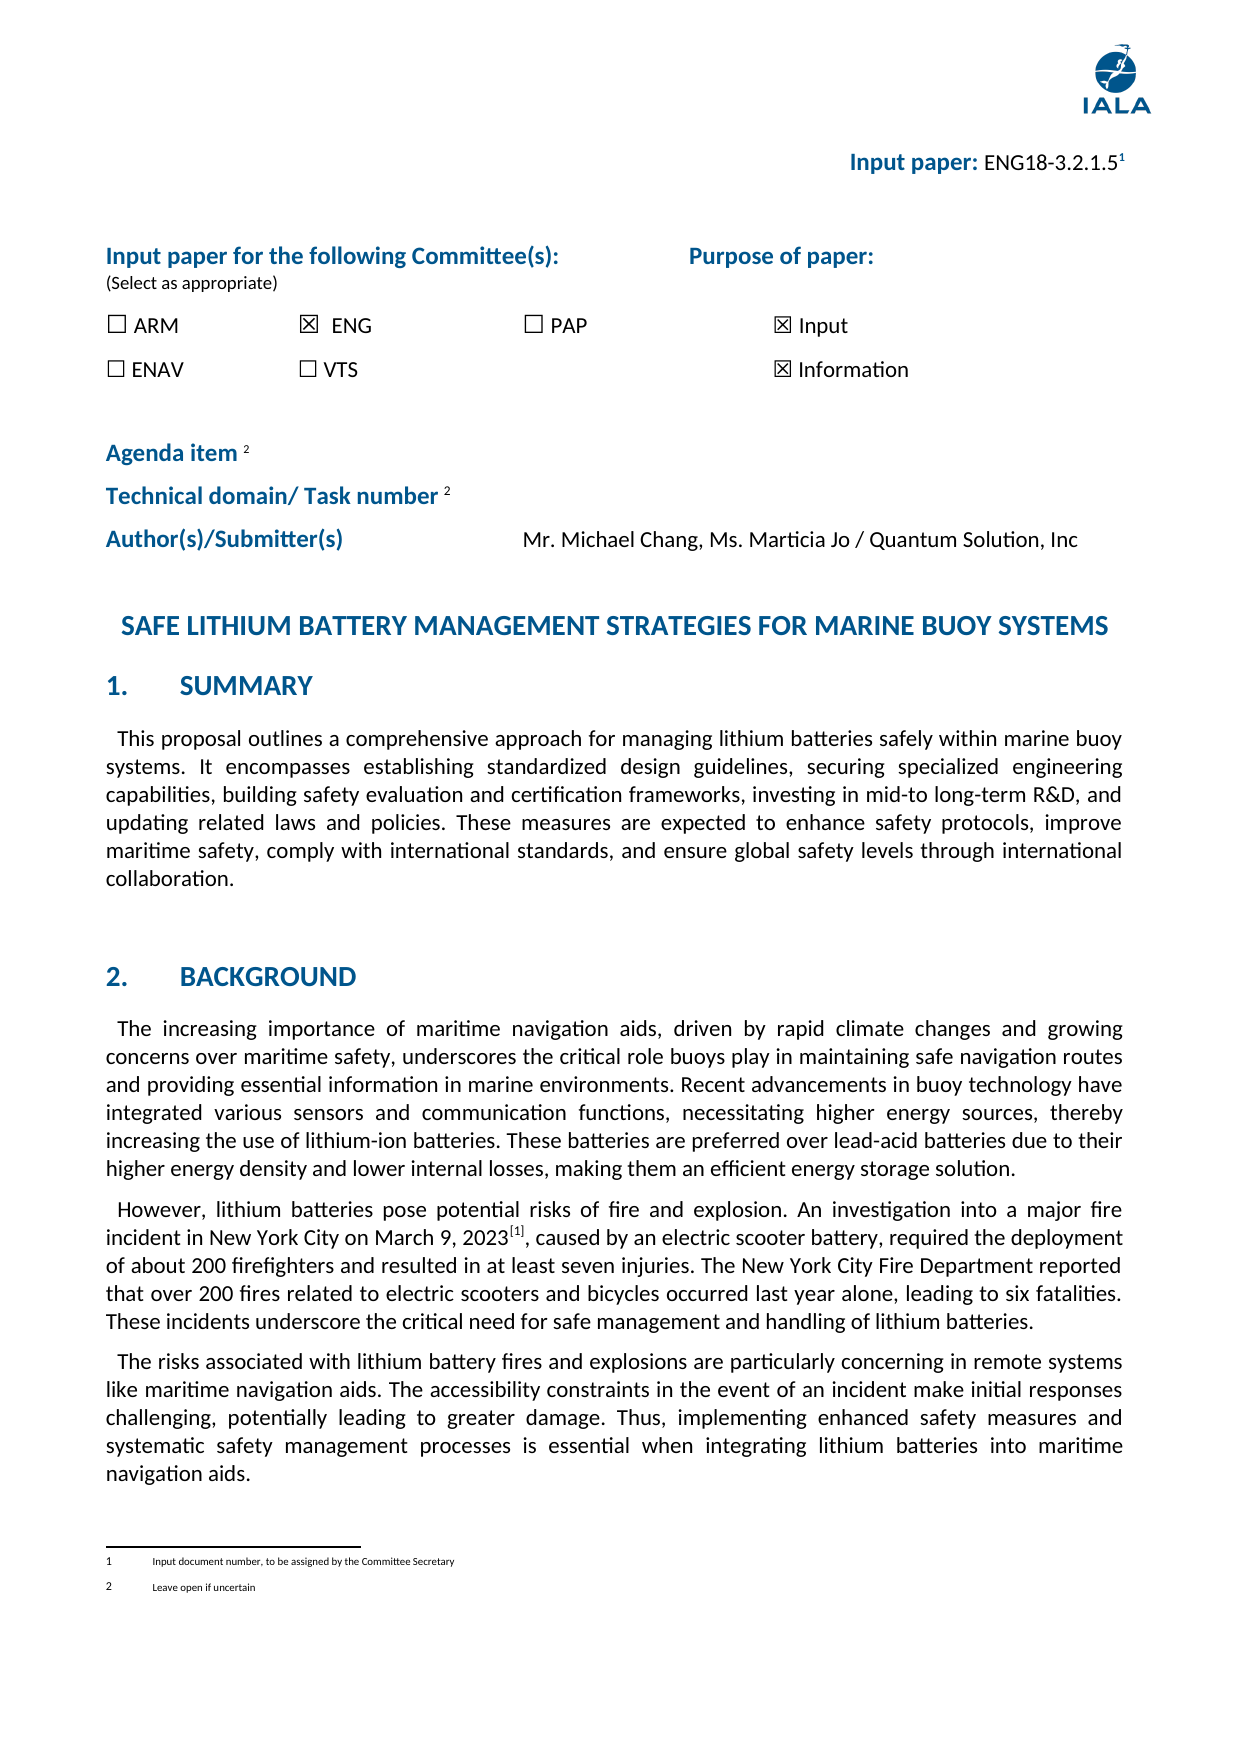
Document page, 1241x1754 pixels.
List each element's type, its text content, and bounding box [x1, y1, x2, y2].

text Input paper for the following Committee(s): Purpose of paper: [106, 241, 1124, 271]
text The increasing importance of maritime navigation aids, driven by rapid climate changes and growing concerns over maritime safety, underscores the critical role buoys play in maintaining safe navigation routes and providing essential information in marine environments. Recent advancements in buoy technology have integrated various sensors and communication functions, necessitating higher energy sources, thereby increasing the use of lithium-ion batteries. These batteries are preferred over lead-acid batteries due to their higher energy density and lower internal losses, making them an efficient energy storage solution. [106, 1014, 1124, 1182]
text ENAV VTS Information [106, 353, 1124, 384]
text Agenda item [106, 437, 1124, 468]
text Technical domain/ Task number 2 [106, 480, 1124, 511]
text This proposal outlines a comprehensive approach for managing lithium batteries safely within marine buoy systems. It encompasses establishing standardized design guidelines, securing specialized engineering capabilities, building safety evaluation and certification frameworks, investing in mid-to long-term R&D, and updating related laws and policies. These measures are expected to enhance safety protocols, improve maritime safety, comply with international standards, and ensure global safety levels through international collaboration. [106, 724, 1124, 892]
text Safe Lithium Battery Management Strategies for Marine Buoy Systems [106, 607, 1124, 642]
text Input paper: ENG18-3.2.1.5 [106, 150, 1124, 175]
text ARM ENG PAP Input [106, 306, 1124, 341]
picture [1068, 36, 1163, 129]
subtitle Background [106, 958, 1124, 993]
text However, lithium batteries pose potential risks of fire and explosion. An investigation into a major fire incident in New York City on March 9, 2023[1], caused by an electric scooter battery, required the deployment of about 200 firefighters and resulted in at least seven injuries. The New York City Fire Department reported that over 200 fires related to electric scooters and bicycles occurred last year alone, leading to six fatalities. These incidents underscore the critical need for safe management and handling of lithium batteries. [106, 1195, 1124, 1335]
text (Select as appropriate) [106, 271, 1124, 294]
text The risks associated with lithium battery fires and explosions are particularly concerning in remote systems like maritime navigation aids. The accessibility constraints in the event of an incident make initial responses challenging, potentially leading to greater damage. Thus, implementing enhanced safety measures and systematic safety management processes is essential when integrating lithium batteries into maritime navigation aids. [106, 1347, 1124, 1487]
subtitle Summary [106, 667, 1124, 703]
text Author(s)/Submitter(s) Mr. Michael Chang, Ms. Marticia Jo / Quantum Solution, Inc [106, 523, 1124, 554]
